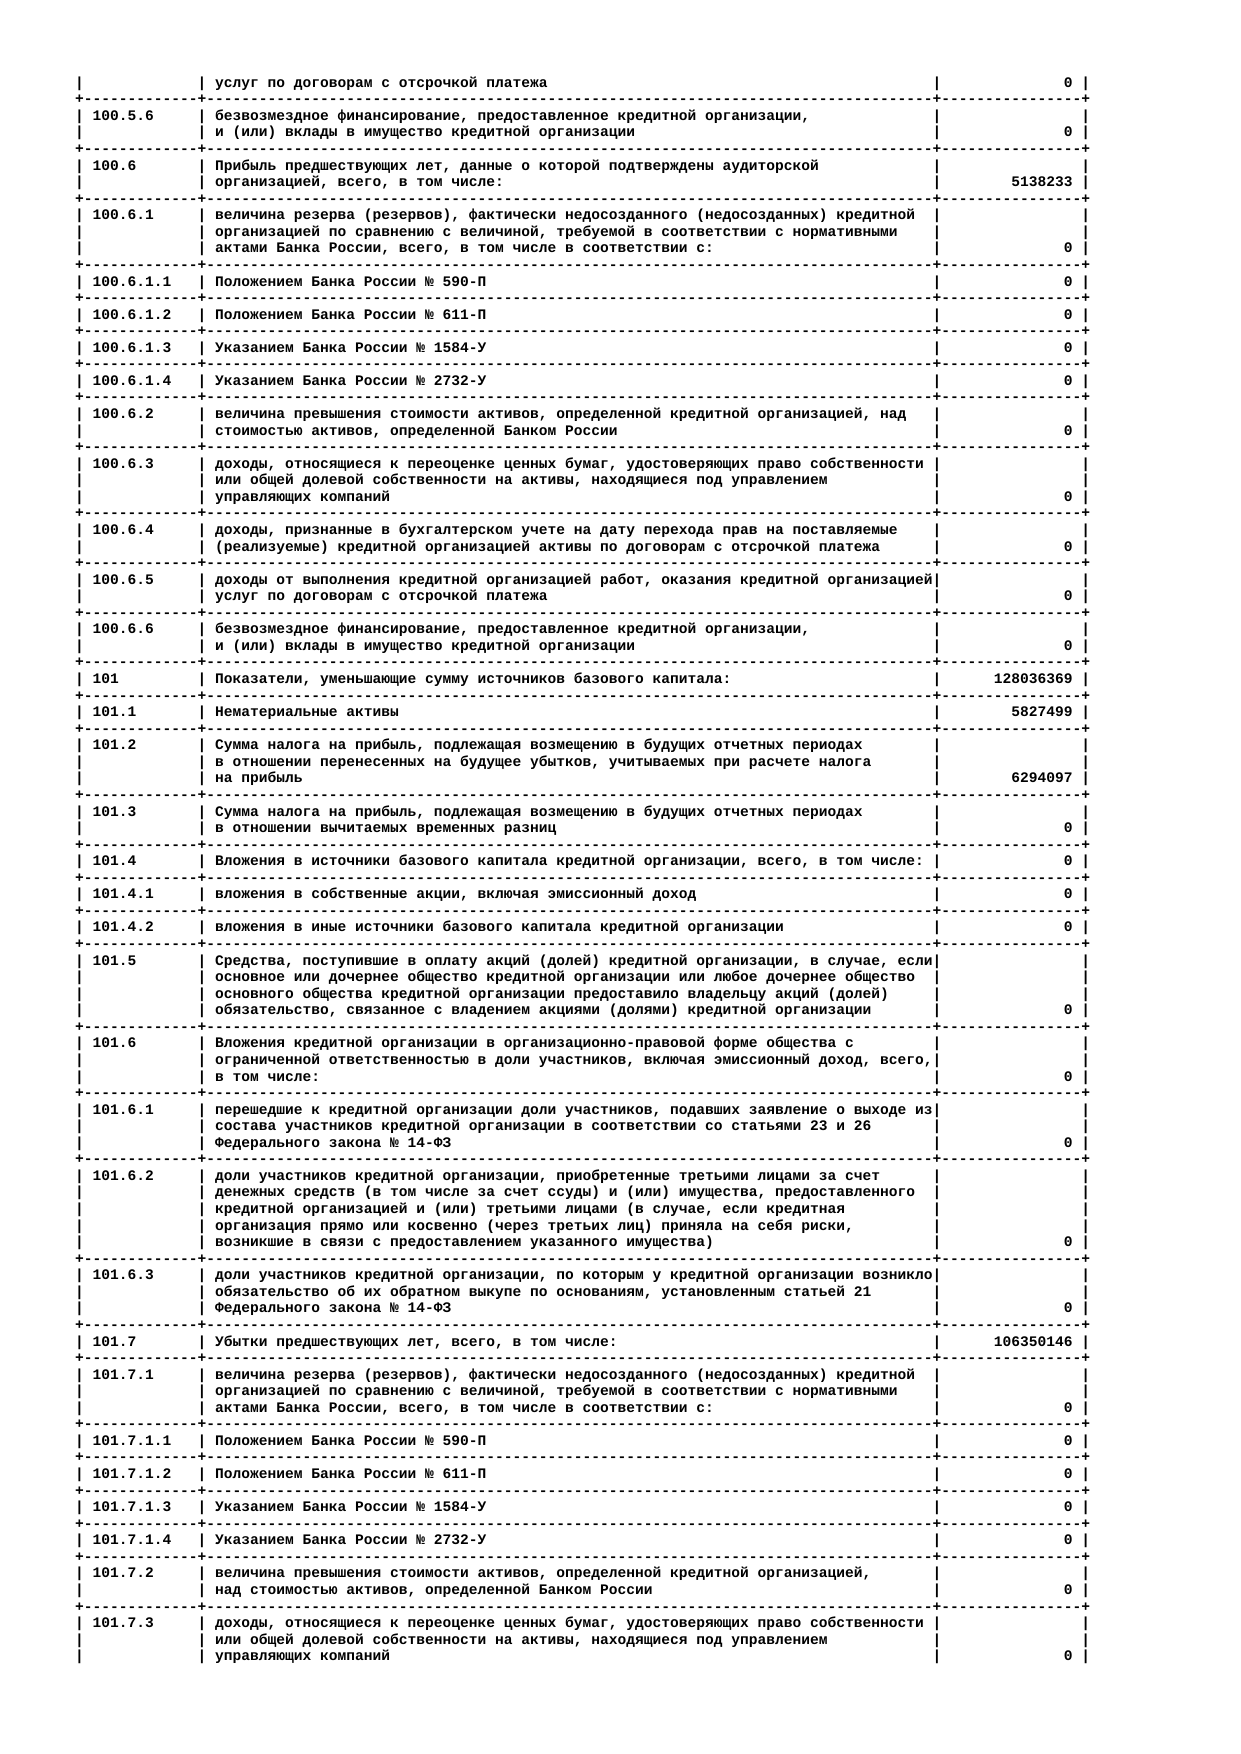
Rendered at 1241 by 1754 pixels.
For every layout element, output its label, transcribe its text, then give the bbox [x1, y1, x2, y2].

text | | услуг по договорам с отсрочкой платежа | 0 | [75, 588, 1165, 605]
text | | ограниченной ответственностью в доли участников, включая эмиссионный доход, всего,| | [75, 1052, 1165, 1069]
text | | состава участников кредитной организации в соответствии со статьями 23 и 26 | | [75, 1118, 1165, 1135]
text | | Федерального закона № 14-ФЗ | 0 | [75, 1135, 1165, 1152]
text | 101.5 | Средства, поступившие в оплату акций (долей) кредитной организации, в случае, если| | [75, 953, 1165, 969]
text | 100.5.6 | безвозмездное финансирование, предоставленное кредитной организации, | | [75, 108, 1165, 125]
text +-------------+-----------------------------------------------------------------------------------+----------------+ [75, 1085, 1165, 1102]
text | 101.3 | Сумма налога на прибыль, подлежащая возмещению в будущих отчетных периодах | | [75, 804, 1165, 820]
text +-------------+-----------------------------------------------------------------------------------+----------------+ [75, 1483, 1165, 1499]
text | | на прибыль | 6294097 | [75, 771, 1165, 787]
text | 100.6.2 | величина превышения стоимости активов, определенной кредитной организацией, над | | [75, 406, 1165, 423]
text | | обязательство, связанное с владением акциями (долями) кредитной организации | 0 | [75, 1002, 1165, 1019]
text +-------------+-----------------------------------------------------------------------------------+----------------+ [75, 787, 1165, 804]
text | 100.6.1.3 | Указанием Банка России № 1584-У | 0 | [75, 340, 1165, 357]
text +-------------+-----------------------------------------------------------------------------------+----------------+ [75, 357, 1165, 373]
text | | организацией, всего, в том числе: | 5138233 | [75, 174, 1165, 191]
text | 100.6 | Прибыль предшествующих лет, данные о которой подтверждены аудиторской | | [75, 158, 1165, 174]
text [75, 141, 1165, 158]
text +-------------+-----------------------------------------------------------------------------------+----------------+ [75, 1417, 1165, 1433]
text | 101.6.2 | доли участников кредитной организации, приобретенные третьими лицами за счет | | [75, 1168, 1165, 1185]
text | | над стоимостью активов, определенной Банком России | 0 | [75, 1582, 1165, 1599]
text +-------------+-----------------------------------------------------------------------------------+----------------+ [75, 1549, 1165, 1566]
text | | основное или дочернее общество кредитной организации или любое дочернее общество | | [75, 969, 1165, 986]
text +-------------+-----------------------------------------------------------------------------------+----------------+ [75, 506, 1165, 522]
text +-------------+-----------------------------------------------------------------------------------+----------------+ [75, 290, 1165, 307]
text | 101 | Показатели, уменьшающие сумму источников базового капитала: | 128036369 | [75, 671, 1165, 688]
text | | и (или) вклады в имущество кредитной организации | 0 | [75, 638, 1165, 655]
text | 101.7.3 | доходы, относящиеся к переоценке ценных бумаг, удостоверяющих право собственности | | [75, 1615, 1165, 1632]
text | | управляющих компаний | 0 | [75, 489, 1165, 506]
text | 101.4.2 | вложения в иные источники базового капитала кредитной организации | 0 | [75, 920, 1165, 936]
text | | или общей долевой собственности на активы, находящиеся под управлением | | [75, 1632, 1165, 1648]
text | 100.6.1 | величина резерва (резервов), фактически недосозданного (недосозданных) кредитной | | [75, 207, 1165, 224]
text | 101.7 | Убытки предшествующих лет, всего, в том числе: | 106350146 | [75, 1334, 1165, 1350]
text +-------------+-----------------------------------------------------------------------------------+----------------+ [75, 837, 1165, 853]
text +-------------+-----------------------------------------------------------------------------------+----------------+ [75, 390, 1165, 406]
text +-------------+-----------------------------------------------------------------------------------+----------------+ [75, 1516, 1165, 1532]
text | | организацией по сравнению с величиной, требуемой в соответствии с нормативными | | [75, 224, 1165, 241]
text | 101.7.1.3 | Указанием Банка России № 1584-У | 0 | [75, 1499, 1165, 1516]
text +-------------+-----------------------------------------------------------------------------------+----------------+ [75, 323, 1165, 340]
text | | актами Банка России, всего, в том числе в соответствии с: | 0 | [75, 1400, 1165, 1417]
text | | в том числе: | 0 | [75, 1069, 1165, 1085]
text | 101.7.1.1 | Положением Банка России № 590-П | 0 | [75, 1433, 1165, 1450]
text +-------------+-----------------------------------------------------------------------------------+----------------+ [75, 1251, 1165, 1267]
text | | денежных средств (в том числе за счет ссуды) и (или) имущества, предоставленного | | [75, 1185, 1165, 1201]
text | 101.6.3 | доли участников кредитной организации, по которым у кредитной организации возникло| | [75, 1267, 1165, 1284]
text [75, 1599, 1165, 1615]
text +-------------+-----------------------------------------------------------------------------------+----------------+ [75, 936, 1165, 953]
text | 100.6.3 | доходы, относящиеся к переоценке ценных бумаг, удостоверяющих право собственности | | [75, 456, 1165, 472]
text +-------------+-----------------------------------------------------------------------------------+----------------+ [75, 721, 1165, 737]
text | | управляющих компаний | 0 | [75, 1648, 1165, 1665]
text | 101.7.1.2 | Положением Банка России № 611-П | 0 | [75, 1466, 1165, 1483]
text +-------------+-----------------------------------------------------------------------------------+----------------+ [75, 903, 1165, 920]
text +-------------+-----------------------------------------------------------------------------------+----------------+ [75, 870, 1165, 887]
text | 101.4 | Вложения в источники базового капитала кредитной организации, всего, в том числе: | 0 | [75, 853, 1165, 870]
text | | организация прямо или косвенно (через третьих лиц) приняла на себя риски, | | [75, 1218, 1165, 1234]
text | | обязательство об их обратном выкупе по основаниям, установленным статьей 21 | | [75, 1284, 1165, 1301]
text | | актами Банка России, всего, в том числе в соответствии с: | 0 | [75, 241, 1165, 257]
text +-------------+-----------------------------------------------------------------------------------+----------------+ [75, 555, 1165, 572]
text +-------------+-----------------------------------------------------------------------------------+----------------+ [75, 191, 1165, 207]
text | 100.6.1.4 | Указанием Банка России № 2732-У | 0 | [75, 373, 1165, 390]
text | | в отношении перенесенных на будущее убытков, учитываемых при расчете налога | | [75, 754, 1165, 771]
text | | услуг по договорам с отсрочкой платежа | 0 | [75, 75, 1165, 92]
text | | организацией по сравнению с величиной, требуемой в соответствии с нормативными | | [75, 1383, 1165, 1400]
text +-------------+-----------------------------------------------------------------------------------+----------------+ [75, 605, 1165, 622]
text +-------------+-----------------------------------------------------------------------------------+----------------+ [75, 1317, 1165, 1334]
text +-------------+-----------------------------------------------------------------------------------+----------------+ [75, 1019, 1165, 1036]
text | | Федерального закона № 14-ФЗ | 0 | [75, 1301, 1165, 1317]
text +-------------+-----------------------------------------------------------------------------------+----------------+ [75, 688, 1165, 704]
text | 101.1 | Нематериальные активы | 5827499 | [75, 704, 1165, 721]
text | 100.6.1.1 | Положением Банка России № 590-П | 0 | [75, 274, 1165, 290]
text | 100.6.5 | доходы от выполнения кредитной организацией работ, оказания кредитной организацией| | [75, 572, 1165, 588]
text | 100.6.6 | безвозмездное финансирование, предоставленное кредитной организации, | | [75, 622, 1165, 638]
text | 100.6.4 | доходы, признанные в бухгалтерском учете на дату перехода прав на поставляемые | | [75, 522, 1165, 539]
text | | (реализуемые) кредитной организацией активы по договорам с отсрочкой платежа | 0 | [75, 539, 1165, 555]
text +-------------+-----------------------------------------------------------------------------------+----------------+ [75, 1350, 1165, 1367]
text | | возникшие в связи с предоставлением указанного имущества) | 0 | [75, 1234, 1165, 1251]
text +-------------+-----------------------------------------------------------------------------------+----------------+ [75, 1450, 1165, 1466]
text +-------------+-----------------------------------------------------------------------------------+----------------+ [75, 1152, 1165, 1168]
text | 101.7.1.4 | Указанием Банка России № 2732-У | 0 | [75, 1532, 1165, 1549]
text | 101.2 | Сумма налога на прибыль, подлежащая возмещению в будущих отчетных периодах | | [75, 737, 1165, 754]
text | 101.7.1 | величина резерва (резервов), фактически недосозданного (недосозданных) кредитной | | [75, 1367, 1165, 1383]
text | | стоимостью активов, определенной Банком России | 0 | [75, 423, 1165, 439]
text | | и (или) вклады в имущество кредитной организации | 0 | [75, 125, 1165, 141]
text +-------------+-----------------------------------------------------------------------------------+----------------+ [75, 257, 1165, 274]
text | | или общей долевой собственности на активы, находящиеся под управлением | | [75, 472, 1165, 489]
text | 101.4.1 | вложения в собственные акции, включая эмиссионный доход | 0 | [75, 887, 1165, 903]
text +-------------+-----------------------------------------------------------------------------------+----------------+ [75, 655, 1165, 671]
text | | кредитной организацией и (или) третьими лицами (в случае, если кредитная | | [75, 1201, 1165, 1218]
text | 100.6.1.2 | Положением Банка России № 611-П | 0 | [75, 307, 1165, 323]
text | 101.7.2 | величина превышения стоимости активов, определенной кредитной организацией, | | [75, 1566, 1165, 1582]
text +-------------+-----------------------------------------------------------------------------------+----------------+ [75, 439, 1165, 456]
text | | в отношении вычитаемых временных разниц | 0 | [75, 820, 1165, 837]
text | | основного общества кредитной организации предоставило владельцу акций (долей) | | [75, 986, 1165, 1002]
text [75, 92, 1165, 108]
text | 101.6 | Вложения кредитной организации в организационно-правовой форме общества с | | [75, 1036, 1165, 1052]
text | 101.6.1 | перешедшие к кредитной организации доли участников, подавших заявление о выходе из| | [75, 1102, 1165, 1118]
